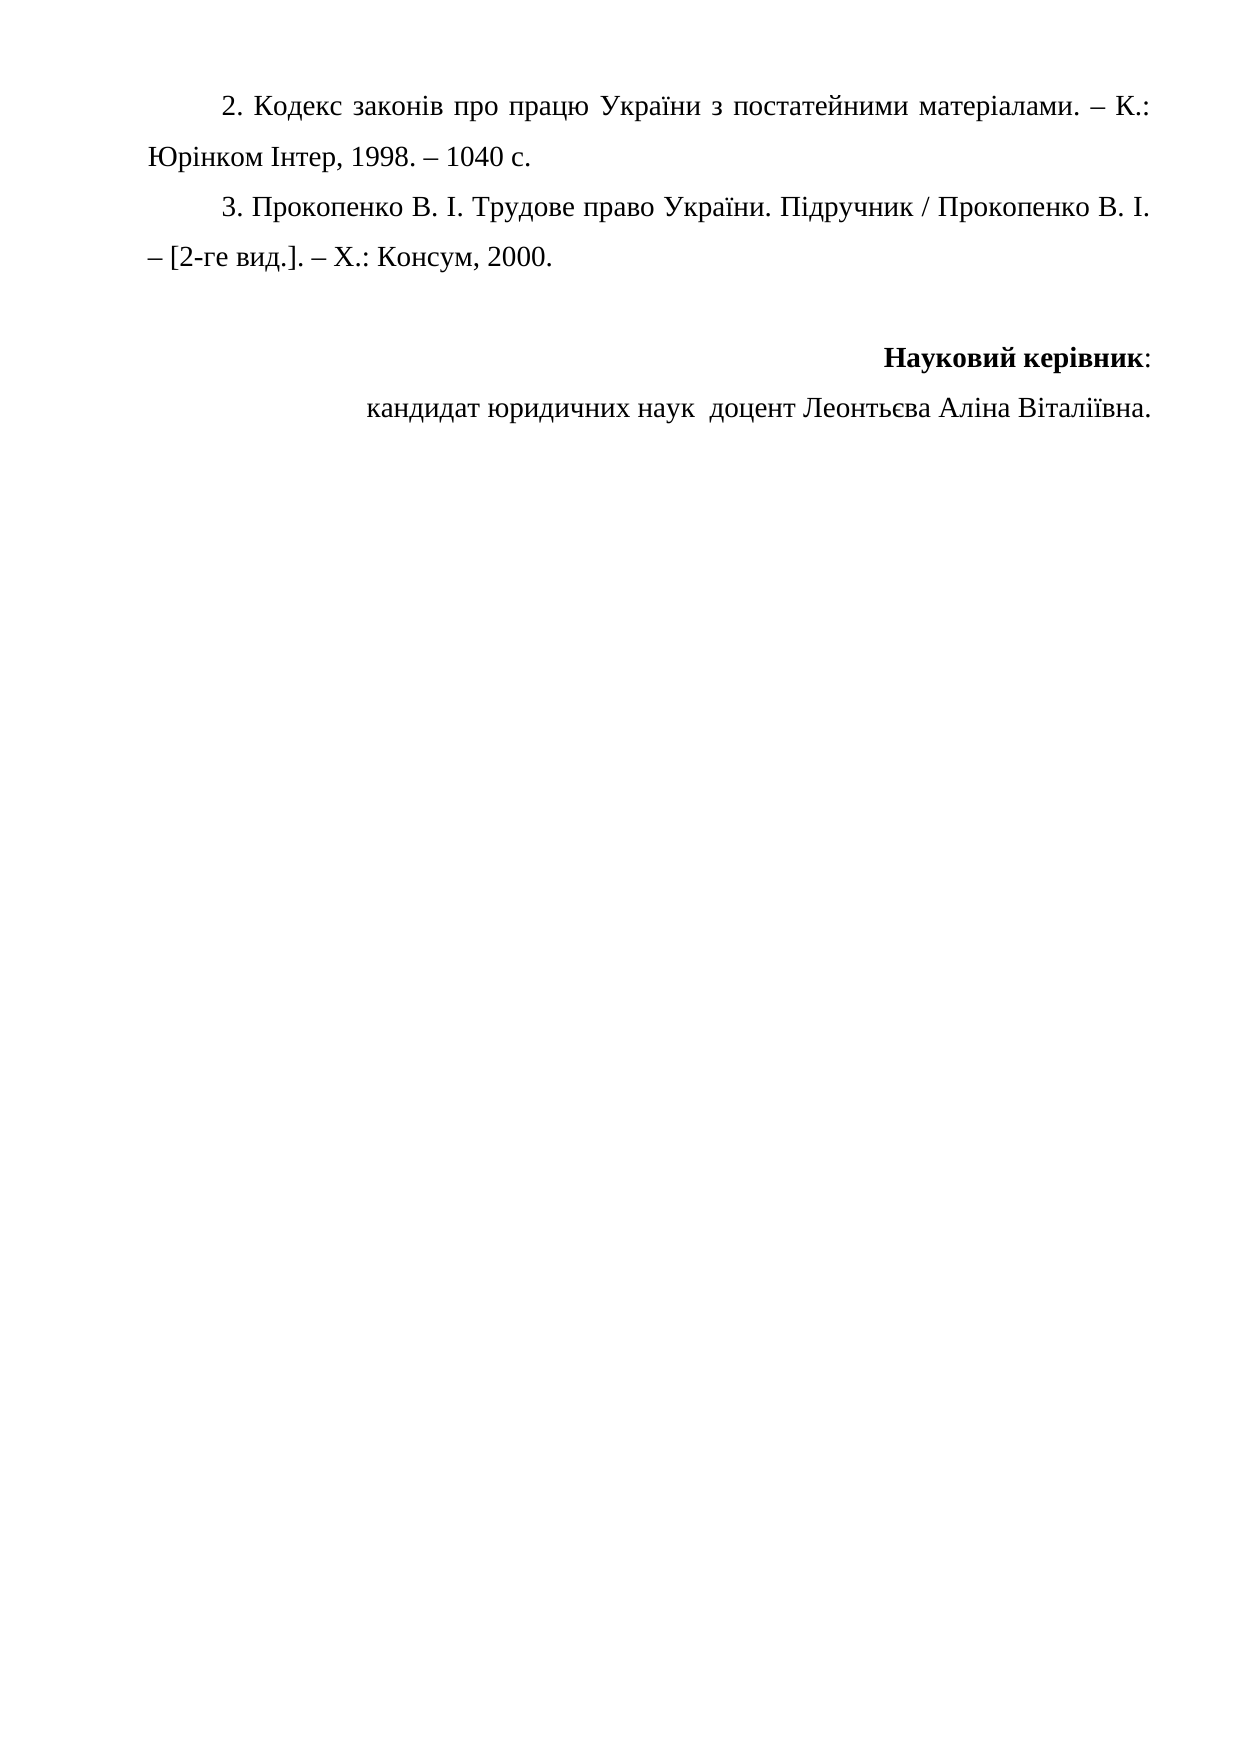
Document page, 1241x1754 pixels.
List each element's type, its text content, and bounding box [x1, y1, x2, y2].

text Науковий керівник: [148, 340, 1152, 374]
text 3. Прокопенко В. І. Трудове право України. Підручник / Прокопенко В. І. – [2-ге вид.]. – Х.: Консум, 2000. [148, 189, 1152, 273]
text кандидат юридичних наук доцент Леонтьєва Аліна Віталіївна. [148, 390, 1152, 424]
text 2. Кодекс законів про працю України з постатейними матеріалами. – К.: Юрінком Інтер, 1998. – 1040 с. [148, 88, 1152, 172]
